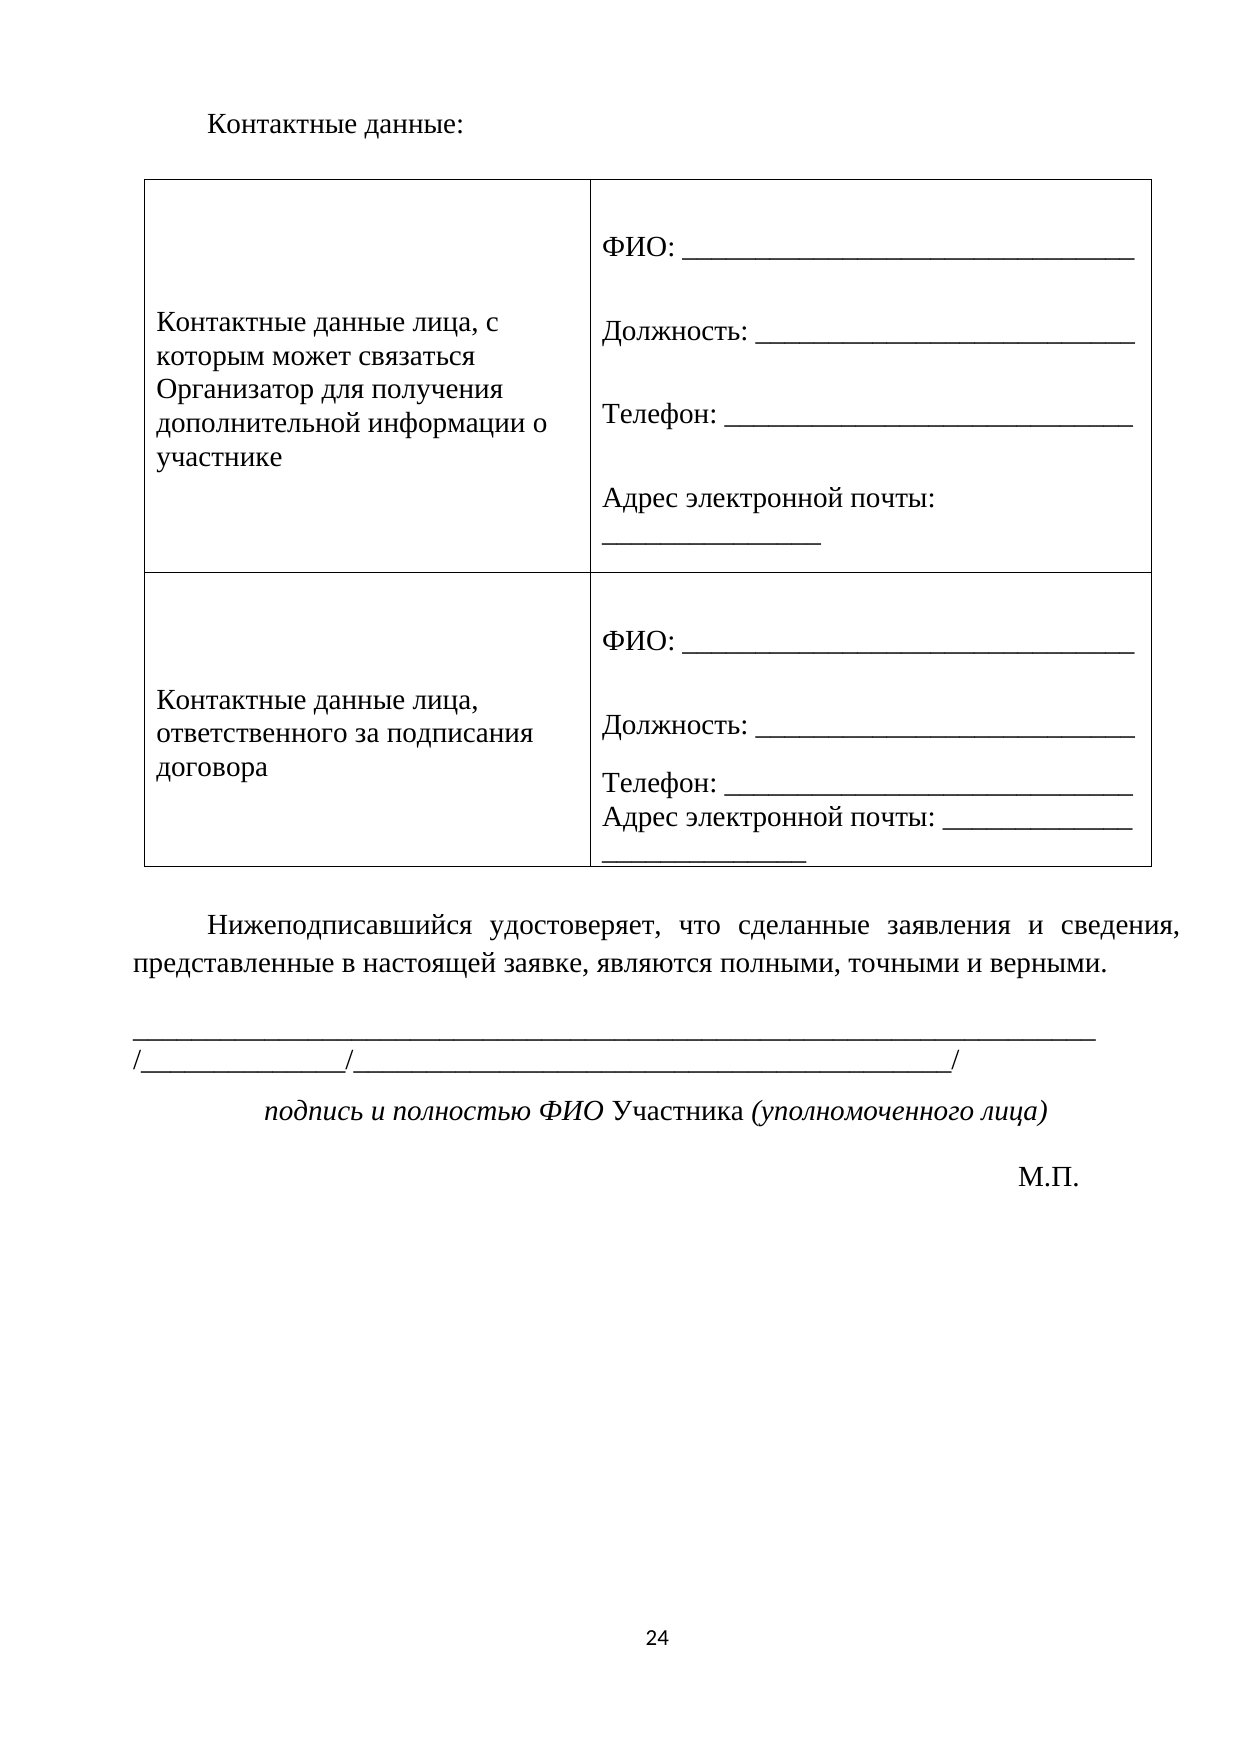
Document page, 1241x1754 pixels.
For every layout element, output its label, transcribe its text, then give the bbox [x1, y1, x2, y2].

text подпись и полностью ФИО Участника (уполномоченного лица) [133, 1101, 759, 1126]
table_cell Контактные данные лица, ответственного за подписания договора [145, 573, 590, 866]
text Нижеподписавшийся удостоверяет, что сделанные заявления и сведения, представленные в настоящей заявке, являются полными, точными и верными. [133, 904, 1181, 979]
text М.П. [1018, 1159, 1181, 1193]
text подпись и полностью ФИО Участника (уполномоченного лица) [755, 1101, 1181, 1126]
text Контактные данные: [133, 103, 1181, 141]
table_header Контактные данные лица, с которым может связаться Организатор для получения дополнительной информации о участнике [145, 180, 590, 572]
text __________________________________________________________________ [133, 1017, 1181, 1042]
text /______________/_________________________________________/ [133, 1042, 1181, 1076]
table_header ФИО: _______________________________ Должность: __________________________ Телефон: ____________________________ Адрес электронной почты: _______________ [591, 180, 1151, 572]
table_cell ФИО: _______________________________ Должность: __________________________ Телефон: ____________________________ Адрес электронной почты: _____________ ______________ [591, 573, 1151, 866]
